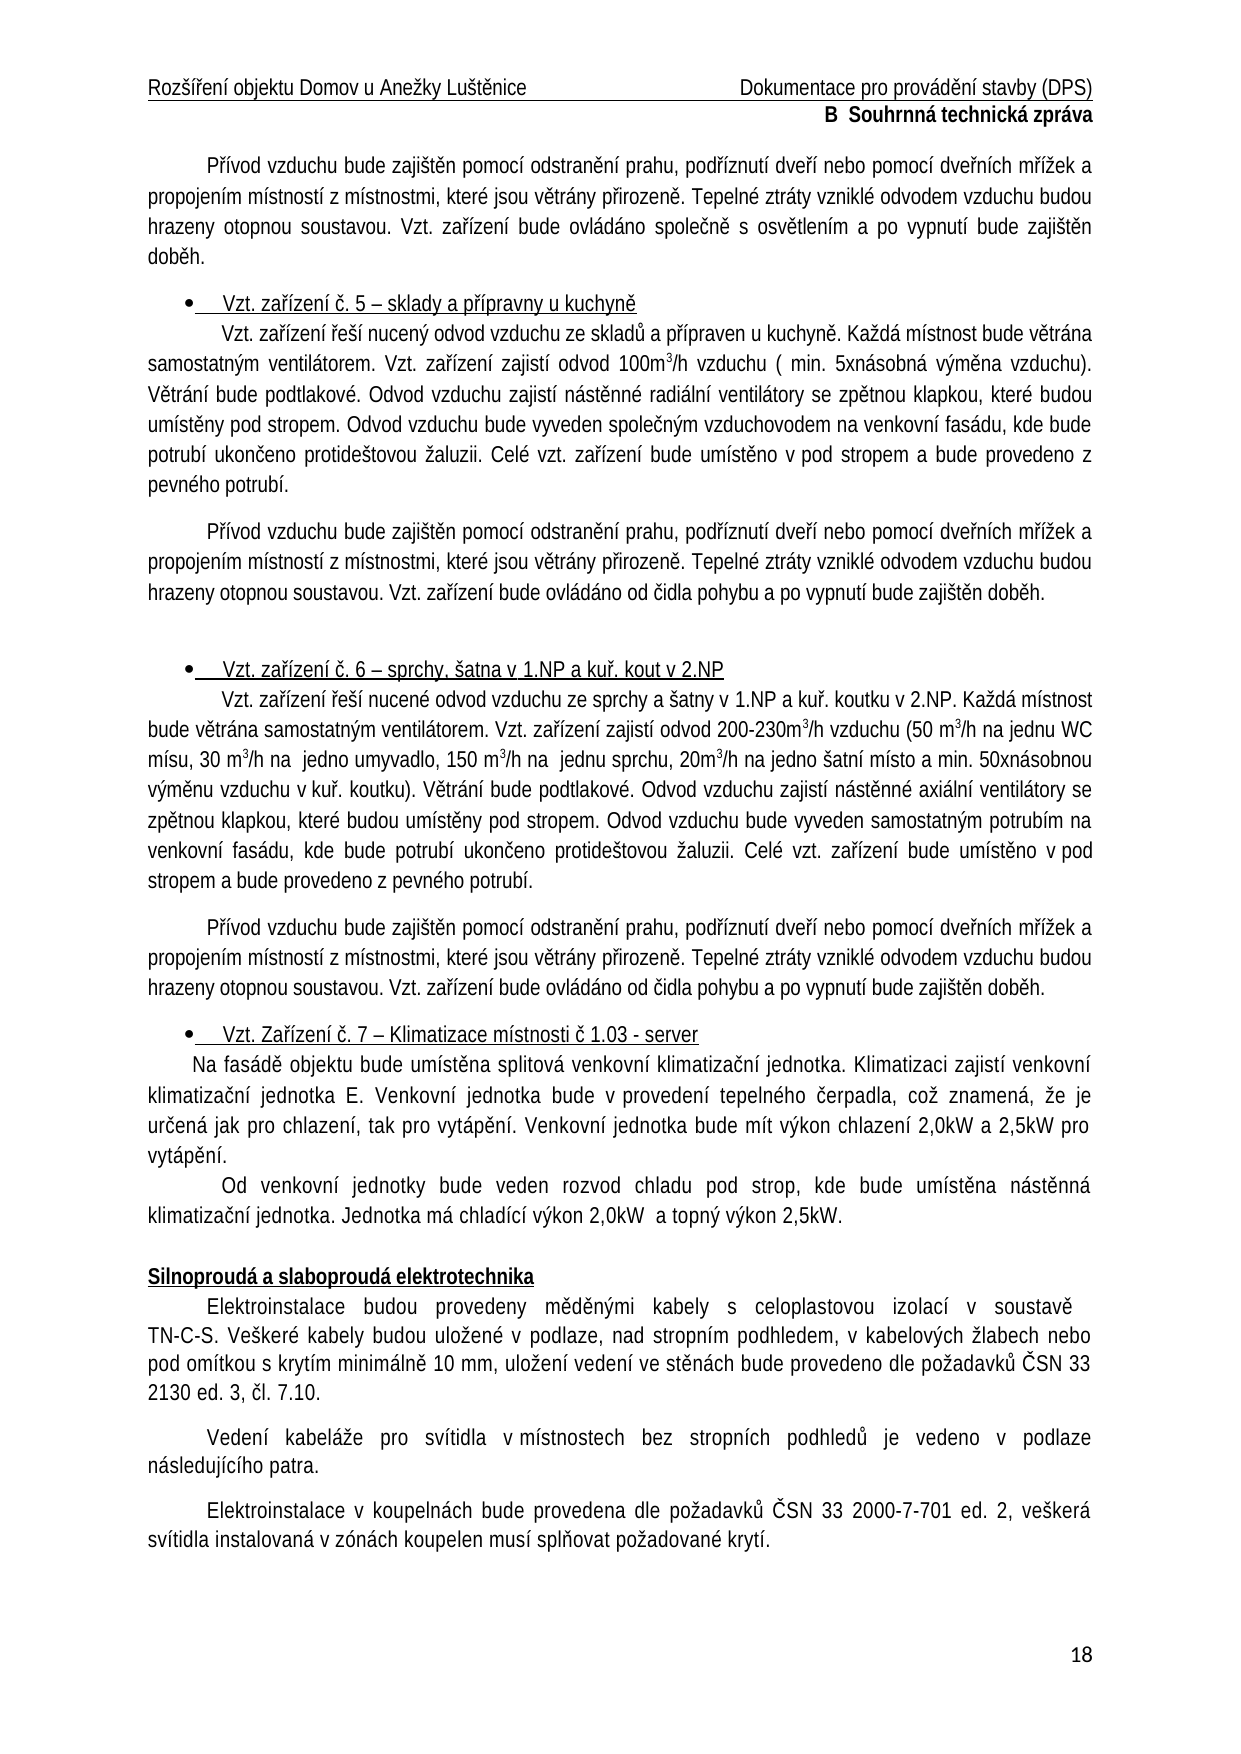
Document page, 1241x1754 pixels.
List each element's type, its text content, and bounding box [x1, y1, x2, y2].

text Silnoproudá a slaboproudá elektrotechnika [148, 1263, 1093, 1289]
text Elektroinstalace budou provedeny měděnými kabely s celoplastovou izolací v soustavě TN-C-S. Veškeré kabely budou uložené v podlaze, nad stropním podhledem, v kabelových žlabech nebo pod omítkou s krytím minimálně 10 mm, uložení vedení ve stěnách bude provedeno dle požadavků ČSN 33 2130 ed. 3, čl. 7.10. [148, 1293, 1093, 1405]
list Vzt. zařízení č. 6 – sprchy, šatna v 1.NP a kuř. kout v 2.NP [185, 656, 1093, 682]
text Přívod vzduchu bude zajištěn pomocí odstranění prahu, podříznutí dveří nebo pomocí dveřních mřížek a propojením místností z místnostmi, které jsou větrány přirozeně. Tepelné ztráty vzniklé odvodem vzduchu budou hrazeny otopnou soustavou. Vzt. zařízení bude ovládáno od čidla pohybu a po vypnutí bude zajištěn doběh. [148, 914, 1093, 1001]
text Od venkovní jednotky bude veden rozvod chladu pod strop, kde bude umístěna nástěnná klimatizační jednotka. Jednotka má chladící výkon 2,0kW a topný výkon 2,5kW. [148, 1172, 1093, 1229]
text Elektroinstalace v koupelnách bude provedena dle požadavků ČSN 33 2000-7-701 ed. 2, veškerá svítidla instalovaná v zónách koupelen musí splňovat požadované krytí. [148, 1497, 1093, 1552]
text Vedení kabeláže pro svítidla v místnostech bez stropních podhledů je vedeno v podlaze následujícího patra. [148, 1423, 1093, 1478]
text Přívod vzduchu bude zajištěn pomocí odstranění prahu, podříznutí dveří nebo pomocí dveřních mřížek a propojením místností z místnostmi, které jsou větrány přirozeně. Tepelné ztráty vzniklé odvodem vzduchu budou hrazeny otopnou soustavou. Vzt. zařízení bude ovládáno od čidla pohybu a po vypnutí bude zajištěn doběh. [148, 518, 1093, 605]
text Vzt. zařízení řeší nucený odvod vzduchu ze skladů a přípraven u kuchyně. Každá místnost bude větrána samostatným ventilátorem. Vzt. zařízení zajistí odvod 100m3/h vzduchu ( min. 5xnásobná výměna vzduchu). Větrání bude podtlakové. Odvod vzduchu zajistí nástěnné radiální ventilátory se zpětnou klapkou, které budou umístěny pod stropem. Odvod vzduchu bude vyveden společným vzduchovodem na venkovní fasádu, kde bude potrubí ukončeno protideštovou žaluzii. Celé vzt. zařízení bude umístěno v pod stropem a bude provedeno z pevného potrubí. [148, 320, 1093, 498]
list Vzt. Zařízení č. 7 – Klimatizace místnosti č 1.03 - server [185, 1021, 1093, 1048]
text Vzt. zařízení řeší nucené odvod vzduchu ze sprchy a šatny v 1.NP a kuř. koutku v 2.NP. Každá místnost bude větrána samostatným ventilátorem. Vzt. zařízení zajistí odvod 200-230m3/h vzduchu (50 m3/h na jednu WC mísu, 30 m3/h na jedno umyvadlo, 150 m3/h na jednu sprchu, 20m3/h na jedno šatní místo a min. 50xnásobnou výměnu vzduchu v kuř. koutku). Větrání bude podtlakové. Odvod vzduchu zajistí nástěnné axiální ventilátory se zpětnou klapkou, které budou umístěny pod stropem. Odvod vzduchu bude vyveden samostatným potrubím na venkovní fasádu, kde bude potrubí ukončeno protideštovou žaluzii. Celé vzt. zařízení bude umístěno v pod stropem a bude provedeno z pevného potrubí. [148, 686, 1093, 893]
text Přívod vzduchu bude zajištěn pomocí odstranění prahu, podříznutí dveří nebo pomocí dveřních mřížek a propojením místností z místnostmi, které jsou větrány přirozeně. Tepelné ztráty vzniklé odvodem vzduchu budou hrazeny otopnou soustavou. Vzt. zařízení bude ovládáno společně s osvětlením a po vypnutí bude zajištěn doběh. [148, 152, 1093, 269]
text Na fasádě objektu bude umístěna splitová venkovní klimatizační jednotka. Klimatizaci zajistí venkovní klimatizační jednotka E. Venkovní jednotka bude v provedení tepelného čerpadla, což znamená, že je určená jak pro chlazení, tak pro vytápění. Venkovní jednotka bude mít výkon chlazení 2,0kW a 2,5kW pro vytápění. [148, 1051, 1093, 1168]
list Vzt. zařízení č. 5 – sklady a přípravny u kuchyně [185, 290, 1093, 316]
